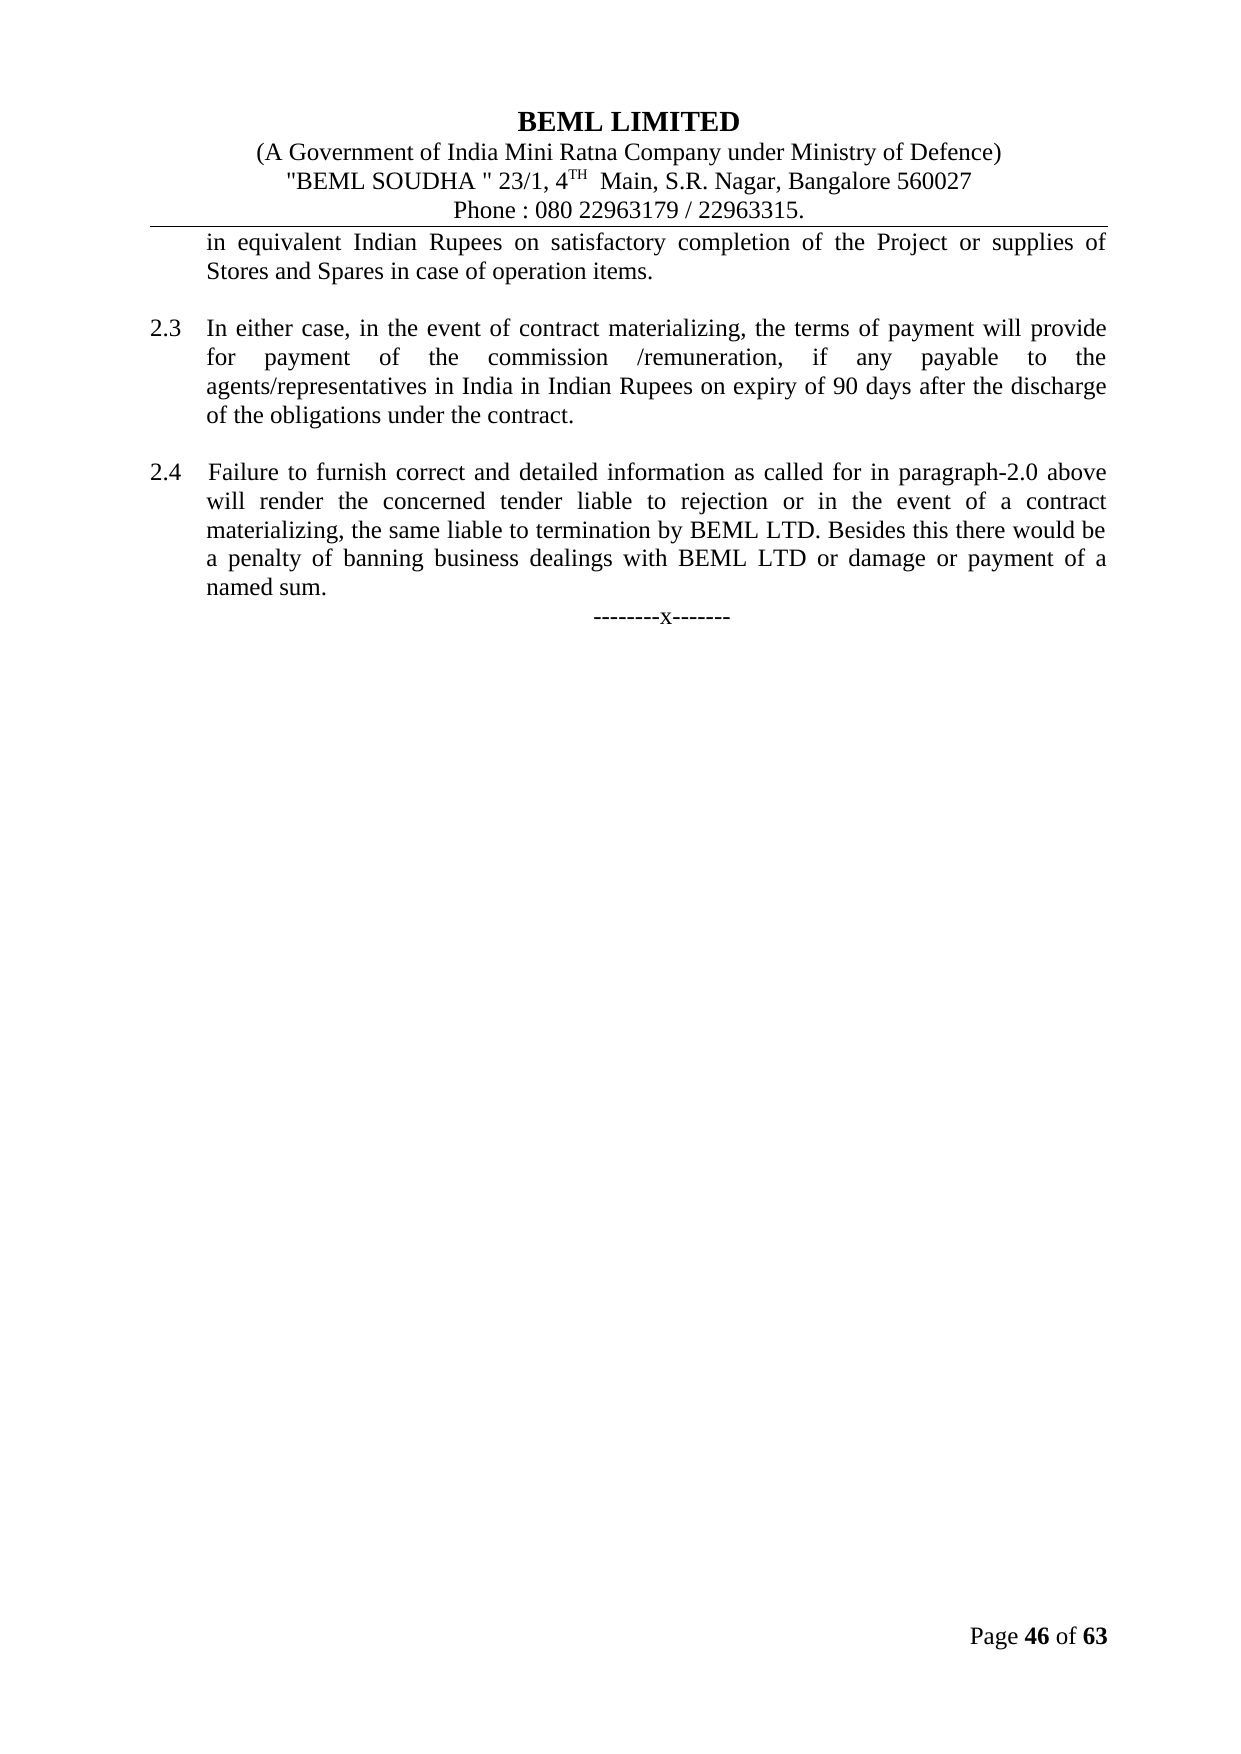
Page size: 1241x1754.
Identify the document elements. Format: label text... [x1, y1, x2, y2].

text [150, 227, 1108, 285]
text 2.3 In either case, in the event of contract materializing, the terms of payment will provide for payment of the commission /remuneration, if any payable to the agents/representatives in India in Indian Rupees on expiry of 90 days after the discharge of the obligations under the contract. [150, 313, 1108, 428]
text 2.4 Failure to furnish correct and detailed information as called for in paragraph-2.0 above will render the concerned tender liable to rejection or in the event of a contract materializing, the same liable to termination by BEML LTD. Besides this there would be a penalty of banning business dealings with BEML LTD or damage or payment of a named sum. [150, 457, 1108, 601]
text --------x------- [150, 601, 1108, 630]
